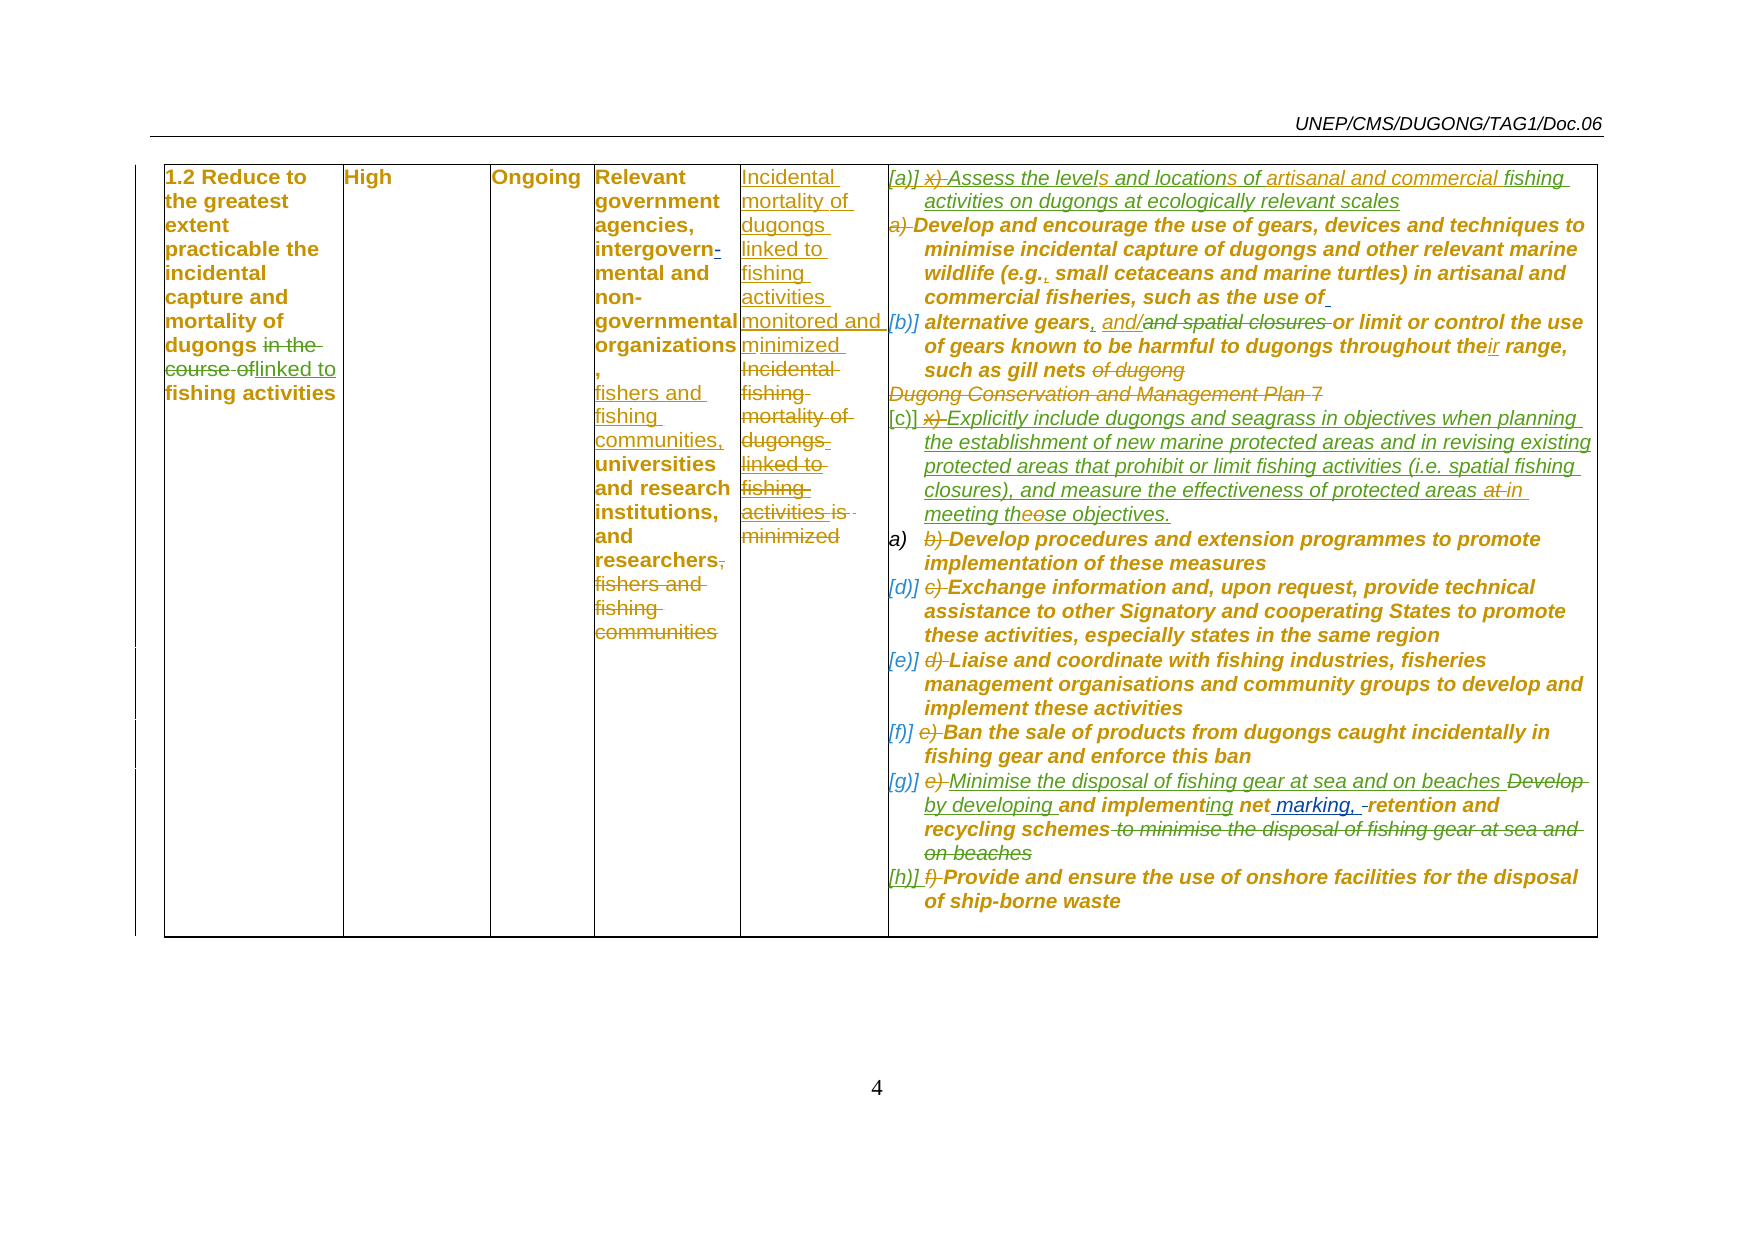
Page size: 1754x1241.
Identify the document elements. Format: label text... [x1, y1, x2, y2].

table_header High [344, 165, 490, 936]
table_header 1.2 Reduce to the greatest extent practicable the incidental capture and mortality of dugongs fishing activities [165, 165, 343, 936]
table_header Develop and encourage the use of gears, devices and techniques to minimise incidental capture of dugongs and other relevant marine wildlife (e.g. small cetaceans and marine turtles) in artisanal and commercial fisheries, such as the use of alternative gears or limit or control the use of gears known to be harmful to dugongs throughout the range, such as gill nets Develop procedures and extension programmes to promote implementation of these measures Exchange information and, upon request, provide technical assistance to other Signatory and cooperating States to promote these activities, especially states in the same region Liaise and coordinate with fishing industries, fisheries management organisations and community groups to develop and implement these activities Ban the sale of products from dugongs caught incidentally in fishing gear and enforce this ban and implement netretention and recycling schemes Provide and ensure the use of onshore facilities for the disposal of ship-borne waste [889, 165, 1597, 936]
table_header [741, 165, 888, 936]
table_header Ongoing [491, 165, 594, 936]
table_header Relevant government agencies, intergovernmental and non-governmental organizations, universities and research institutions, and researchers [595, 165, 740, 936]
